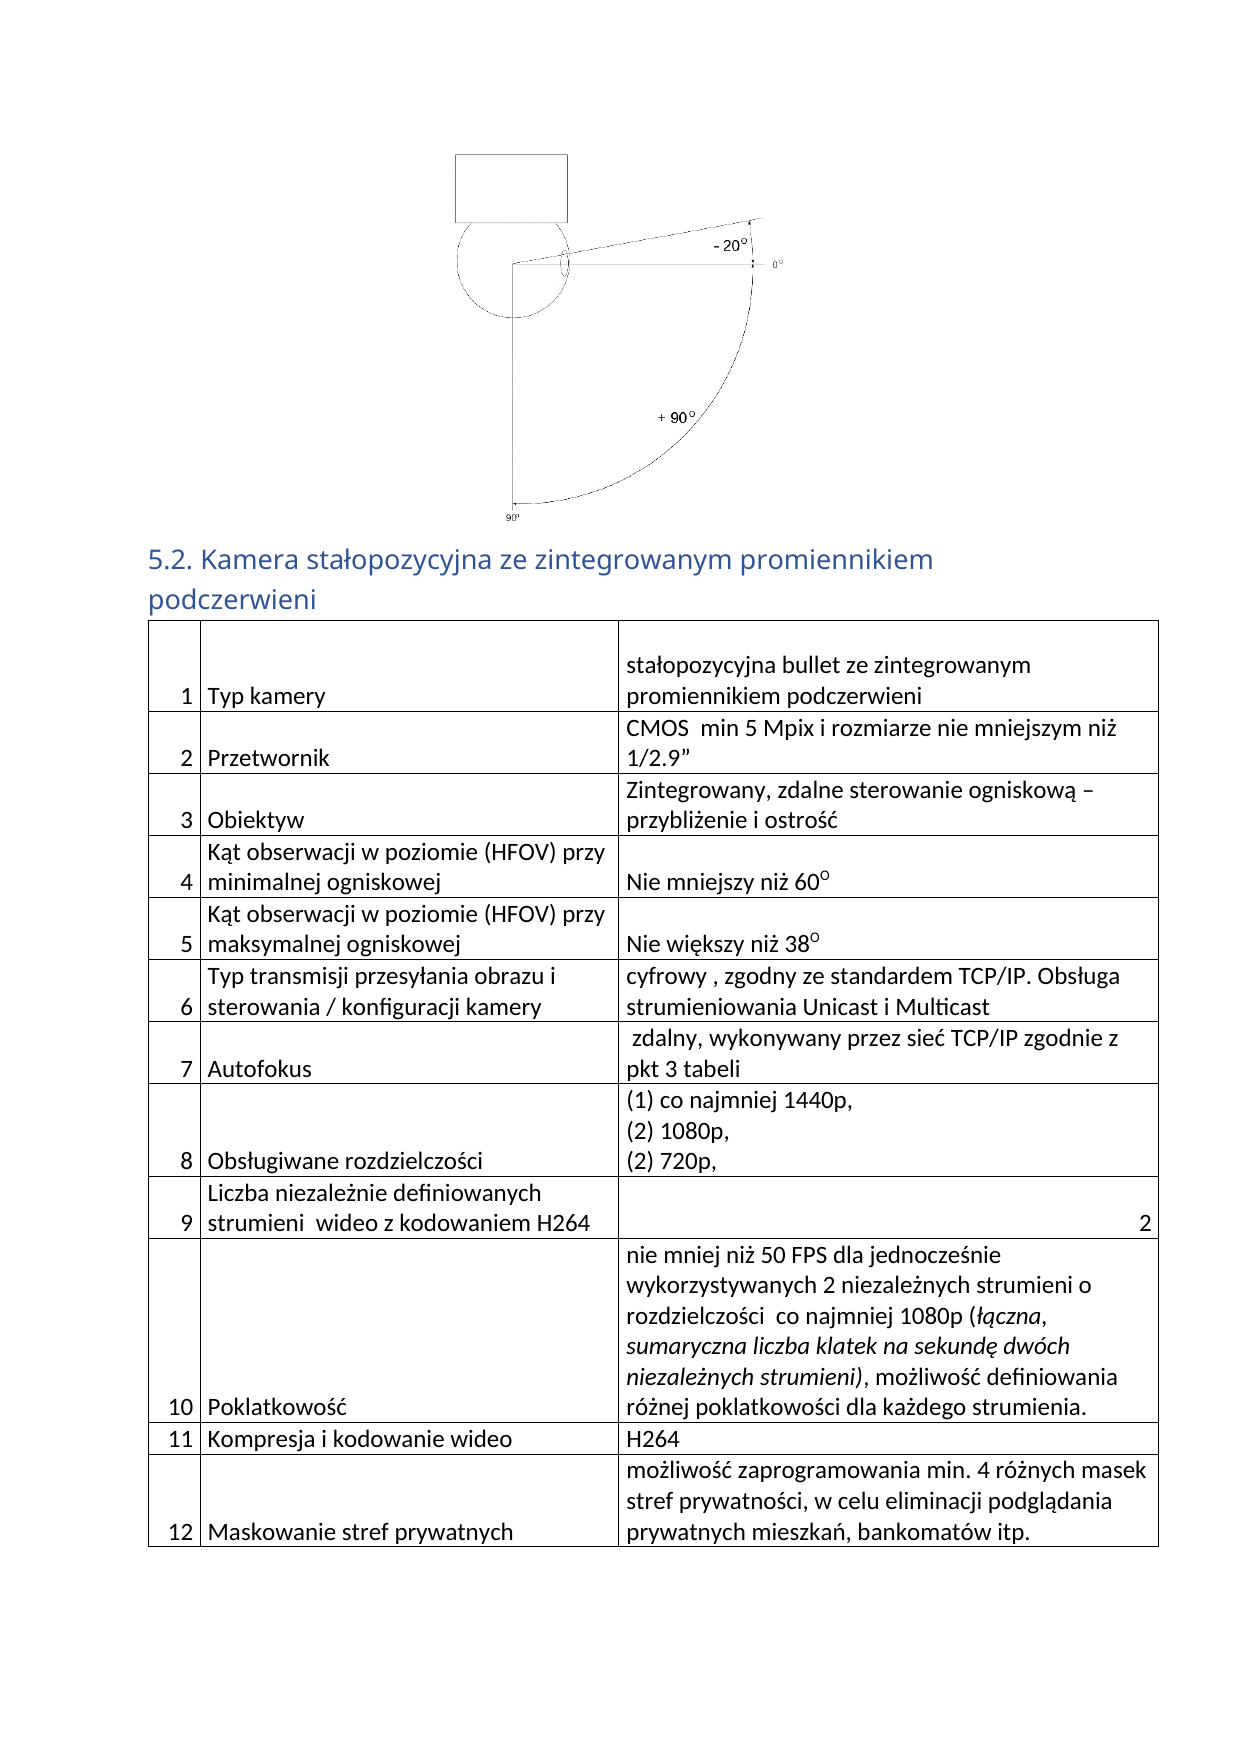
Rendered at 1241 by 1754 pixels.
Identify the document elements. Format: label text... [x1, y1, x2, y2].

table_cell Kąt obserwacji w poziomie (HFOV) przy maksymalnej ogniskowej [201, 898, 618, 959]
table_cell cyfrowy , zgodny ze standardem TCP/IP. Obsługa strumieniowania Unicast i Multicast [619, 960, 1158, 1021]
table_cell 2 [619, 1177, 1158, 1238]
table_cell 6 [149, 960, 200, 1021]
table_cell H264 [619, 1423, 1158, 1454]
table_cell Obiektyw [201, 774, 618, 835]
table_cell Typ transmisji przesyłania obrazu i sterowania / konfiguracji kamery [201, 960, 618, 1021]
table_cell Maskowanie stref prywatnych [201, 1455, 618, 1546]
table_cell Poklatkowość [201, 1239, 618, 1422]
table_cell możliwość zaprogramowania min. 4 różnych masek stref prywatności, w celu eliminacji podglądania prywatnych mieszkań, bankomatów itp. [619, 1455, 1158, 1546]
table_cell Nie mniejszy niż 60O [619, 836, 1158, 897]
table_header stałopozycyjna bullet ze zintegrowanym promiennikiem podczerwieni [619, 621, 1158, 711]
table_cell Autofokus [201, 1022, 618, 1083]
subtitle 5.2. Kamera stałopozycyjna ze zintegrowanym promiennikiem podczerwieni [148, 541, 1093, 617]
table_cell Nie większy niż 38O [619, 898, 1158, 959]
table_cell Kąt obserwacji w poziomie (HFOV) przy minimalnej ogniskowej [201, 836, 618, 897]
table_cell 10 [149, 1239, 200, 1422]
table_cell 4 [149, 836, 200, 897]
table_cell Liczba niezależnie definiowanych strumieni wideo z kodowaniem H264 [201, 1177, 618, 1238]
table_header Typ kamery [201, 621, 618, 711]
table_cell 11 [149, 1423, 200, 1454]
table_cell zdalny, wykonywany przez sieć TCP/IP zgodnie z pkt 3 tabeli [619, 1022, 1158, 1083]
table_header 1 [149, 621, 200, 711]
table_cell CMOS min 5 Mpix i rozmiarze nie mniejszym niż 1/2.9” [619, 712, 1158, 773]
table_cell (1) co najmniej 1440p, (2) 1080p, (2) 720p, [619, 1084, 1158, 1176]
table_cell Kompresja i kodowanie wideo [201, 1423, 618, 1454]
table_cell 2 [149, 712, 200, 773]
table_cell 7 [149, 1022, 200, 1083]
table_cell 8 [149, 1084, 200, 1176]
table_cell 12 [149, 1455, 200, 1546]
table_cell nie mniej niż 50 FPS dla jednocześnie wykorzystywanych 2 niezależnych strumieni o rozdzielczości co najmniej 1080p (łączna, sumaryczna liczba klatek na sekundę dwóch niezależnych strumieni), możliwość definiowania różnej poklatkowości dla każdego strumienia. [619, 1239, 1158, 1422]
table_cell Zintegrowany, zdalne sterowanie ogniskową – przybliżenie i ostrość [619, 774, 1158, 835]
table_cell 5 [149, 898, 200, 959]
table_cell Obsługiwane rozdzielczości [201, 1084, 618, 1176]
table_cell 3 [149, 774, 200, 835]
table_cell 9 [149, 1177, 200, 1238]
picture [446, 147, 794, 535]
table_cell Przetwornik [201, 712, 618, 773]
